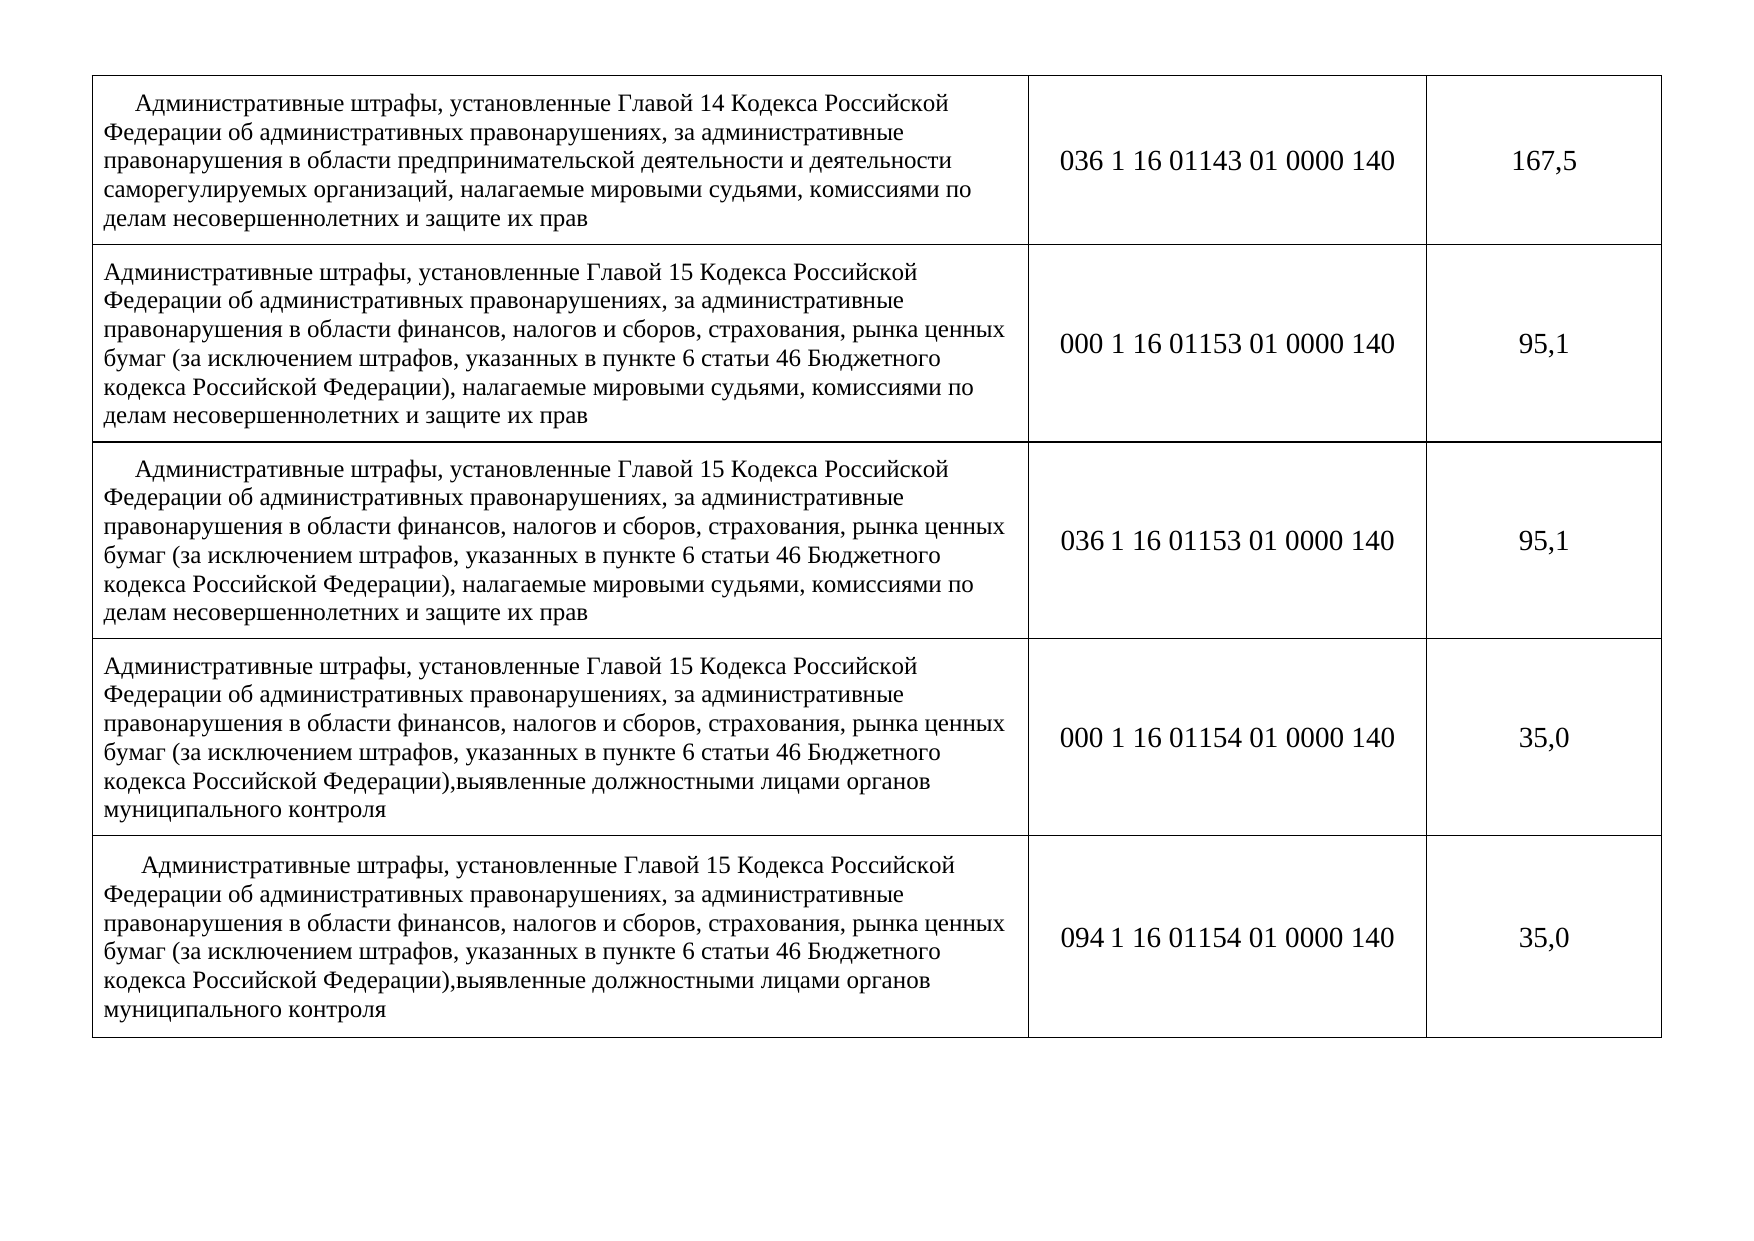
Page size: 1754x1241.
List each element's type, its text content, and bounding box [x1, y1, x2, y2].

table_cell Административные штрафы, установленные Главой 15 Кодекса Российской Федерации об административных правонарушениях, за административные правонарушения в области финансов, налогов и сборов, страхования, рынка ценных бумаг (за исключением штрафов, указанных в пункте 6 статьи 46 Бюджетного кодекса Российской Федерации), налагаемые мировыми судьями, комиссиями по делам несовершеннолетних и защите их прав [93, 443, 1028, 638]
table_cell 036 1 16 01143 01 0000 140 [1029, 76, 1426, 244]
table_cell 000 1 16 01154 01 0000 140 [1029, 639, 1426, 835]
table_cell Административные штрафы, установленные Главой 15 Кодекса Российской Федерации об административных правонарушениях, за административные правонарушения в области финансов, налогов и сборов, страхования, рынка ценных бумаг (за исключением штрафов, указанных в пункте 6 статьи 46 Бюджетного кодекса Российской Федерации), налагаемые мировыми судьями, комиссиями по делам несовершеннолетних и защите их прав [93, 245, 1028, 441]
table_cell Административные штрафы, установленные Главой 15 Кодекса Российской Федерации об административных правонарушениях, за административные правонарушения в области финансов, налогов и сборов, страхования, рынка ценных бумаг (за исключением штрафов, указанных в пункте 6 статьи 46 Бюджетного кодекса Российской Федерации),выявленные должностными лицами органов муниципального контроля [93, 639, 1028, 835]
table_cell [93, 76, 1028, 244]
table_cell 000 1 16 01153 01 0000 140 [1029, 245, 1426, 441]
table_cell 094 1 16 01154 01 0000 140 [1029, 836, 1426, 1037]
table_cell 95,1 [1427, 443, 1661, 638]
table_cell 35,0 [1427, 836, 1661, 1037]
table_cell 35,0 [1427, 639, 1661, 835]
table_cell 95,1 [1427, 245, 1661, 441]
table_cell 167,5 [1427, 76, 1661, 244]
table_cell Административные штрафы, установленные Главой 15 Кодекса Российской Федерации об административных правонарушениях, за административные правонарушения в области финансов, налогов и сборов, страхования, рынка ценных бумаг (за исключением штрафов, указанных в пункте 6 статьи 46 Бюджетного кодекса Российской Федерации),выявленные должностными лицами органов муниципального контроля [93, 836, 1028, 1037]
table_cell 036 1 16 01153 01 0000 140 [1029, 443, 1426, 638]
